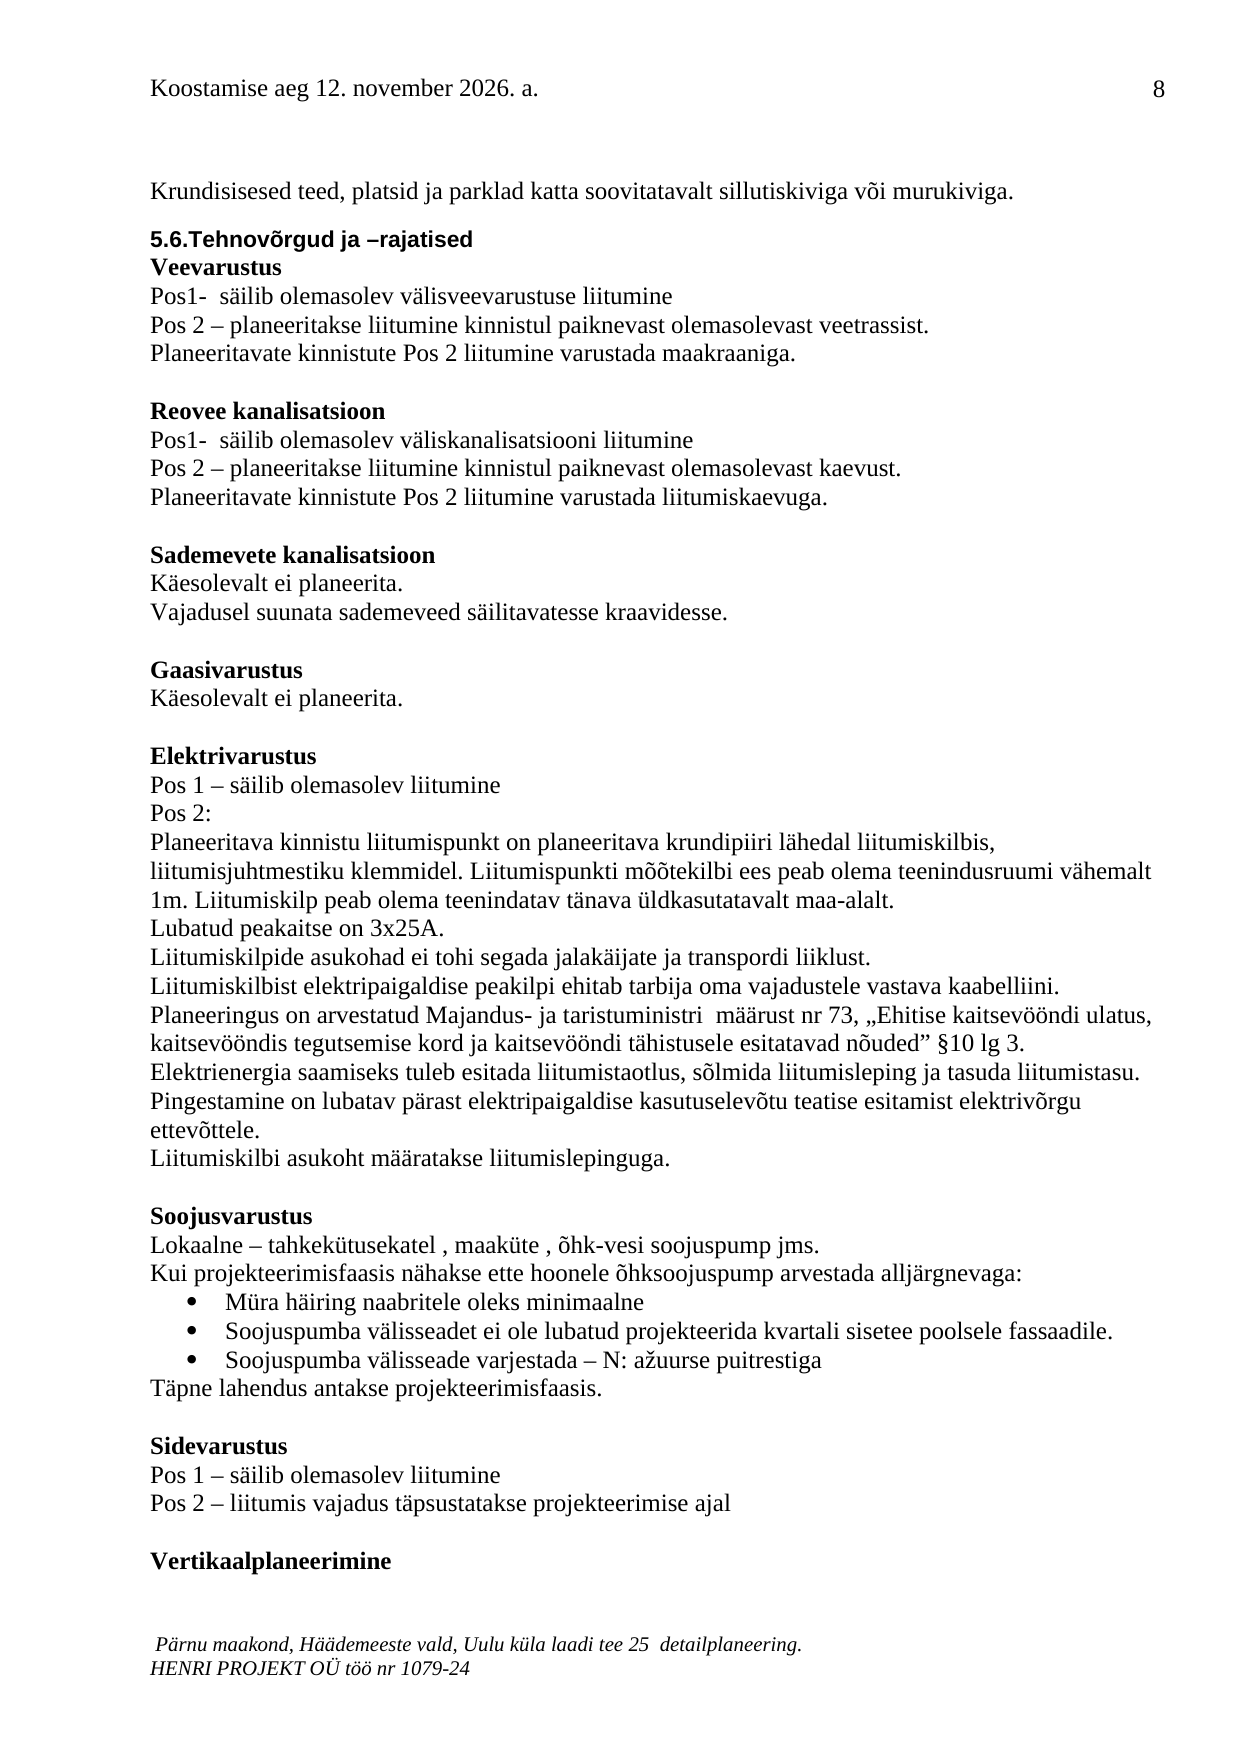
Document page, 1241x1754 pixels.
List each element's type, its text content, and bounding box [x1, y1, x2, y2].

text Elektrienergia saamiseks tuleb esitada liitumistaotlus, sõlmida liitumisleping ja tasuda liitumistasu. [150, 1057, 1165, 1086]
list Soojuspumba välisseadet ei ole lubatud projekteerida kvartali sisetee poolsele fassaadile. [187, 1316, 1165, 1345]
text Pos1- säilib olemasolev välisveevarustuse liitumine [150, 281, 1165, 310]
text Elektrivarustus [150, 741, 1165, 770]
subtitle 5.6.Tehnovõrgud ja –rajatised [150, 226, 1165, 252]
list Reovee kanalisatsioon [150, 396, 1165, 425]
text Kui projekteerimisfaasis nähakse ette hoonele õhksoojuspump arvestada alljärgnevaga: [150, 1258, 1165, 1287]
text Pos 2 – liitumis vajadus täpsustatakse projekteerimise ajal [150, 1488, 1165, 1517]
list Sademevete kanalisatsioon [150, 540, 1165, 568]
text Pos 1 – säilib olemasolev liitumine [150, 770, 1165, 798]
text Liitumiskilbist elektripaigaldise peakilpi ehitab tarbija oma vajadustele vastava kaabelliini. [150, 971, 1165, 1000]
text Liitumiskilpide asukohad ei tohi segada jalakäijate ja transpordi liiklust. [150, 942, 1165, 971]
text Käesolevalt ei planeerita. [150, 568, 1165, 597]
text Krundisisesed teed, platsid ja parklad katta soovitatavalt sillutiskiviga või murukiviga. [150, 176, 1165, 205]
text Pos 2: [150, 798, 1165, 827]
text Pos 2 – planeeritakse liitumine kinnistul paiknevast olemasolevast kaevust. [150, 453, 1165, 482]
text Lokaalne – tahkekütusekatel , maaküte , õhk-vesi soojuspump jms. [150, 1230, 1165, 1258]
text Pos1- säilib olemasolev väliskanalisatsiooni liitumine [150, 425, 1165, 453]
list Müra häiring naabritele oleks minimaalne [187, 1287, 1165, 1316]
list Soojuspumba välisseade varjestada – N: ažuurse puitrestiga [187, 1345, 1165, 1373]
text Vertikaalplaneerimine [150, 1546, 1165, 1575]
text Gaasivarustus [150, 655, 1165, 683]
text Soojusvarustus [150, 1201, 1165, 1230]
text Pos 2 – planeeritakse liitumine kinnistul paiknevast olemasolevast veetrassist. [150, 310, 1165, 338]
text Pos 1 – säilib olemasolev liitumine [150, 1460, 1165, 1488]
text Planeeritavate kinnistute Pos 2 liitumine varustada liitumiskaevuga. [150, 482, 1165, 511]
text Liitumiskilbi asukoht määratakse liitumislepinguga. [150, 1143, 1165, 1172]
text Vajadusel suunata sademeveed säilitavatesse kraavidesse. [150, 597, 1165, 626]
text Käesolevalt ei planeerita. [150, 683, 1165, 712]
text Planeeritava kinnistu liitumispunkt on planeeritava krundipiiri lähedal liitumiskilbis, liitumisjuhtmestiku klemmidel. Liitumispunkti mõõtekilbi ees peab olema teenindusruumi vähemalt 1m. Liitumiskilp peab olema teenindatav tänava üldkasutatavalt maa-alalt. [150, 827, 1165, 913]
text Pingestamine on lubatav pärast elektripaigaldise kasutuselevõtu teatise esitamist elektrivõrgu ettevõttele. [150, 1086, 1165, 1143]
text Veevarustus [150, 252, 1165, 281]
text Täpne lahendus antakse projekteerimisfaasis. [150, 1373, 1165, 1402]
text Planeeritavate kinnistute Pos 2 liitumine varustada maakraaniga. [150, 338, 1165, 367]
text Sidevarustus [150, 1431, 1165, 1460]
text Planeeringus on arvestatud Majandus- ja taristuministri määrust nr 73, „Ehitise kaitsevööndi ulatus, kaitsevööndis tegutsemise kord ja kaitsevööndi tähistusele esitatavad nõuded” §10 lg 3. [150, 1000, 1165, 1057]
text Lubatud peakaitse on 3x25A. [150, 913, 1165, 942]
